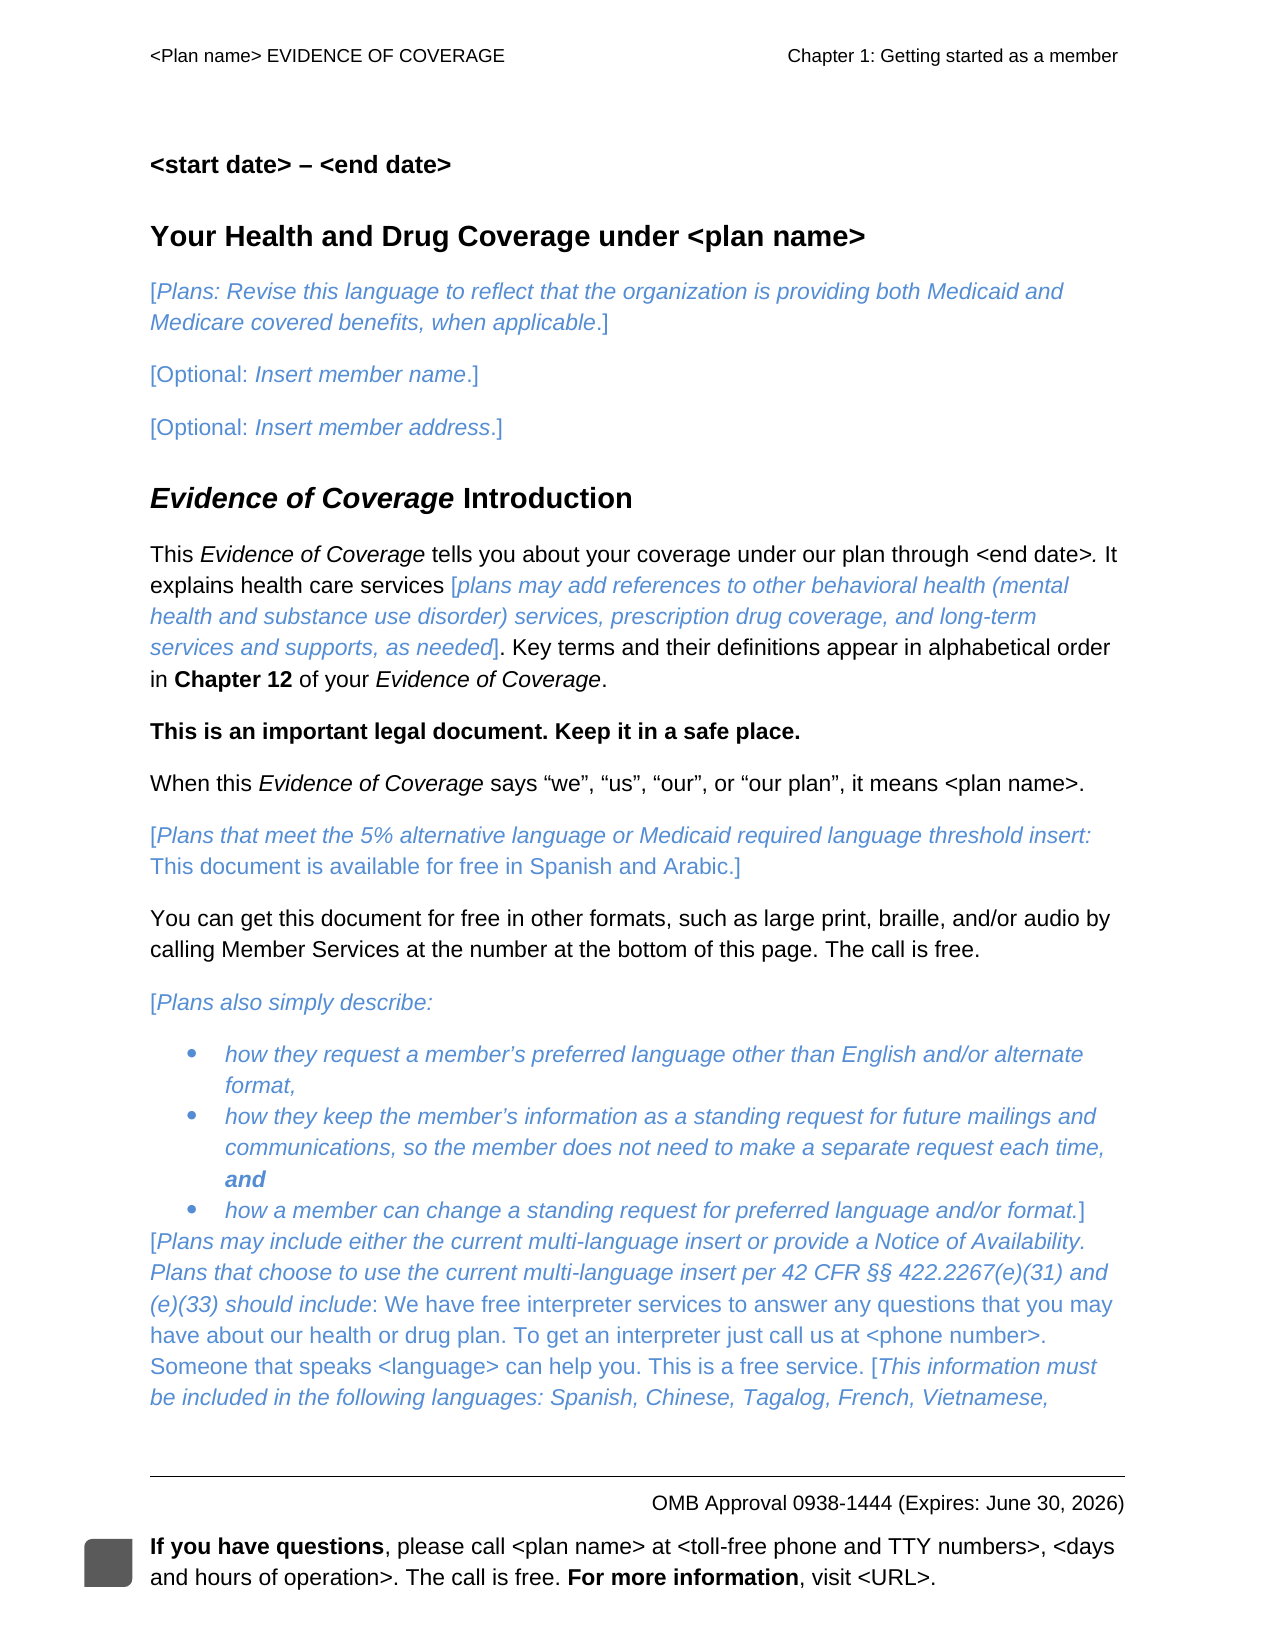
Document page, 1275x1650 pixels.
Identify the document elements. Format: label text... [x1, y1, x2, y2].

text [Optional: Insert member name.] [150, 358, 1125, 389]
text Evidence of Coverage Introduction [150, 479, 1125, 516]
text how they request a member’s preferred language other than English and/or alternate format, [187, 1037, 1125, 1099]
text how they keep the member’s information as a standing request for future mailings and communications, so the member does not need to make a separate request each time, and [187, 1099, 1125, 1193]
text Your Health and Drug Coverage under <plan name> [150, 216, 1125, 254]
text This Evidence of Coverage tells you about your coverage under our plan through <end date>. It explains health care services [plans may add references to other behavioral health (mental health and substance use disorder) services, prescription drug coverage, and long-term services and supports, as needed]. Key terms and their definitions appear in alphabetical order in Chapter 12 of your Evidence of Coverage. [150, 537, 1125, 693]
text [150, 1224, 1125, 1412]
text This is an important legal document. Keep it in a safe place. [150, 714, 1125, 745]
text <start date> – <end date> [150, 150, 1125, 179]
text [Plans also simply describe: [150, 985, 1125, 1016]
text [Plans that meet the 5% alternative language or Medicaid required language threshold insert: This document is available for free in Spanish and Arabic.] [150, 818, 1125, 881]
text how a member can change a standing request for preferred language and/or format.] [187, 1193, 1125, 1224]
text You can get this document for free in other formats, such as large print, braille, and/or audio by calling Member Services at the number at the bottom of this page. The call is free. [150, 902, 1125, 964]
text When this Evidence of Coverage says “we”, “us”, “our”, or “our plan”, it means <plan name>. [150, 766, 1125, 797]
text [Optional: Insert member address.] [150, 410, 1125, 441]
text [Plans: Revise this language to reflect that the organization is providing both Medicaid and Medicare covered benefits, when applicable.] [150, 274, 1125, 337]
